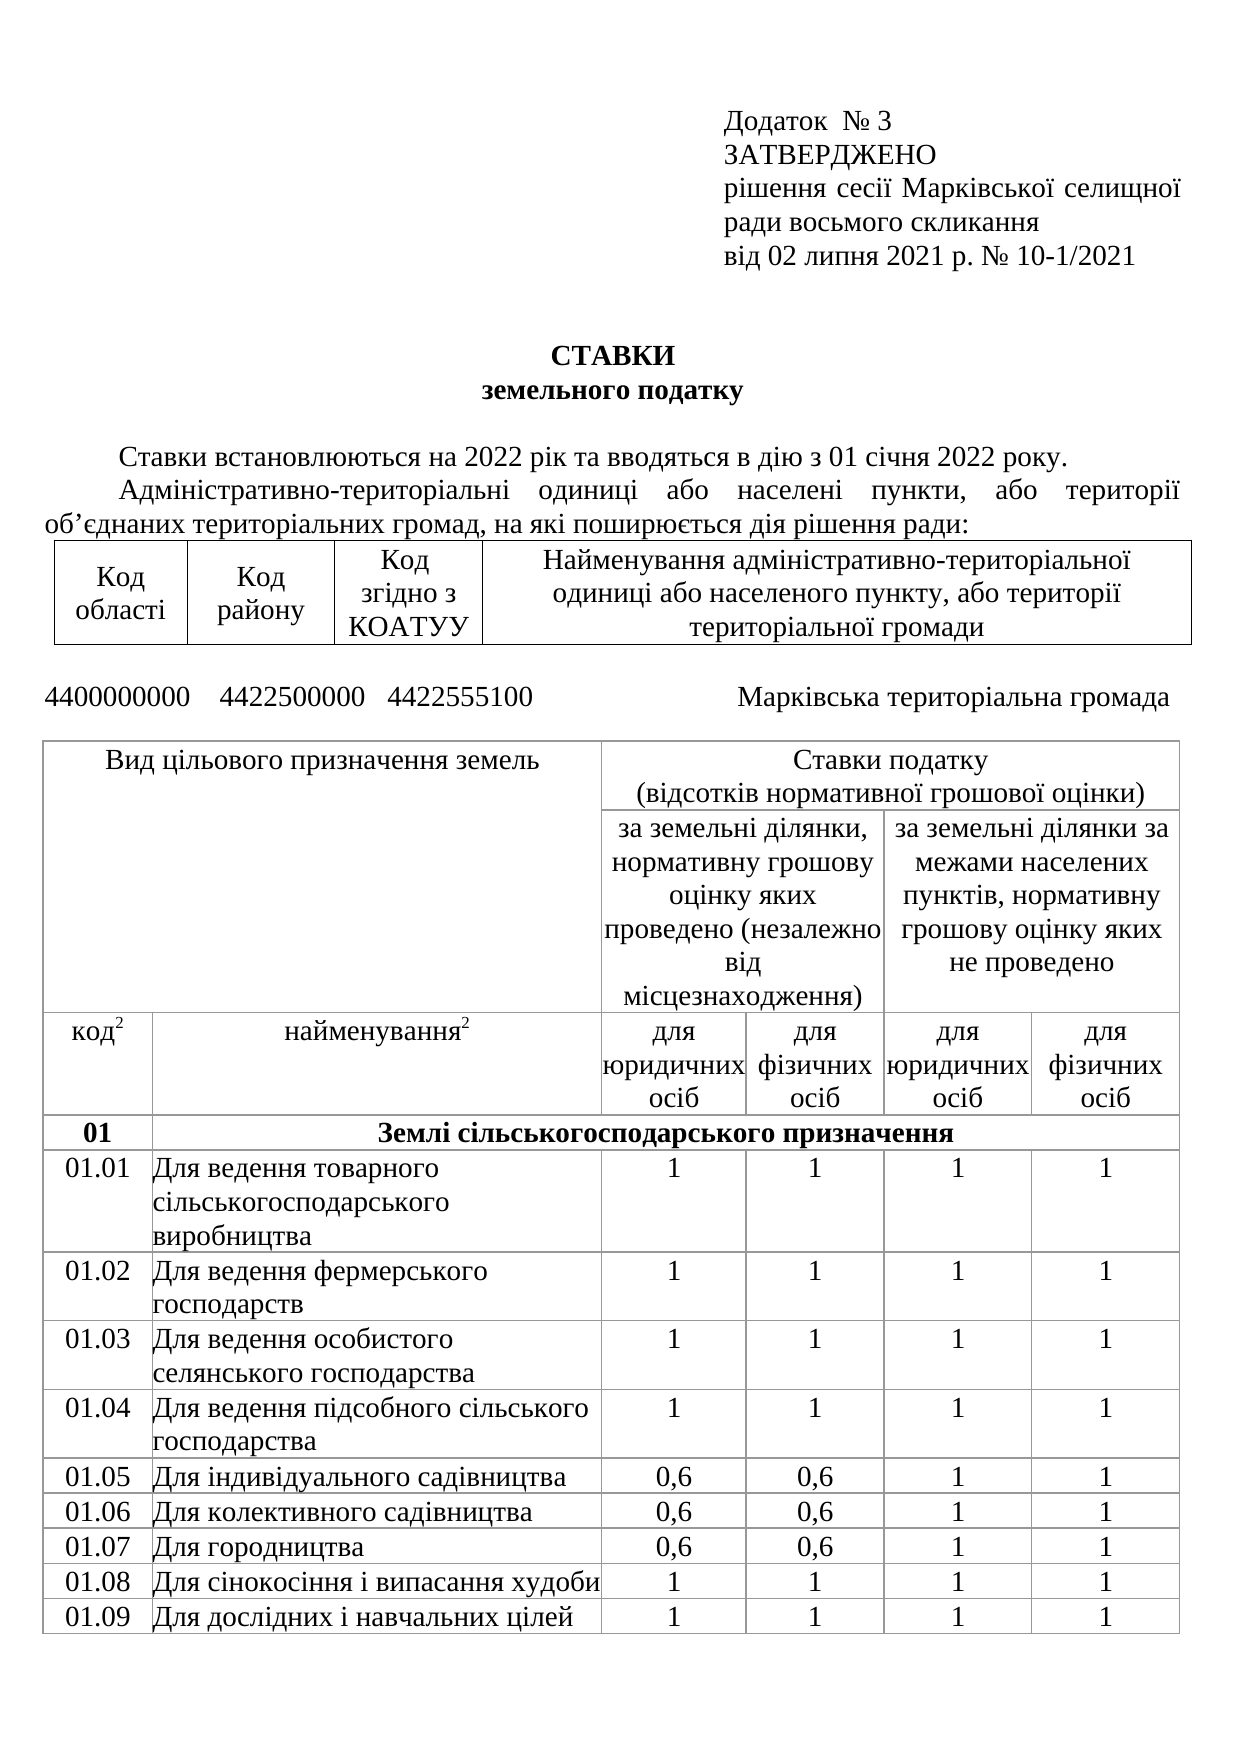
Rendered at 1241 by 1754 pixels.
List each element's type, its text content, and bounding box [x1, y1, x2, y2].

table_cell 1 [747, 1151, 883, 1251]
table_cell 0,6 [602, 1494, 745, 1527]
table_cell 0,6 [747, 1494, 883, 1527]
table_cell 01.05 [44, 1459, 152, 1492]
table_cell 01.06 [44, 1494, 152, 1527]
table_cell 1 [1032, 1494, 1179, 1527]
table_cell Для колективного садівництва [153, 1494, 601, 1527]
table_cell 1 [885, 1529, 1031, 1562]
table_cell Для ведення фермерського господарств [153, 1253, 601, 1320]
table_cell найменування2 [153, 1013, 601, 1114]
text рішення сесії Марківської селищної ради восьмого скликання [724, 171, 1181, 238]
table_cell 0,6 [602, 1459, 745, 1492]
table_cell за земельні ділянки за межами населених пунктів, нормативну грошову оцінку яких не проведено [885, 811, 1179, 1012]
table_cell 1 [885, 1599, 1031, 1633]
table_cell 01.09 [44, 1599, 152, 1633]
table_cell 01.01 [44, 1151, 152, 1251]
table_cell 1 [747, 1564, 883, 1597]
table_cell 1 [602, 1564, 745, 1597]
table_cell 1 [602, 1390, 745, 1457]
table_cell для фізичних осіб [1032, 1013, 1179, 1114]
table_cell 01.07 [44, 1529, 152, 1562]
table_cell 01.04 [44, 1390, 152, 1457]
text СТАВКИ [44, 338, 1181, 372]
table_cell 1 [1032, 1151, 1179, 1251]
table_cell 1 [747, 1599, 883, 1633]
table_header Код згідно з КОАТУУ [335, 541, 482, 644]
text Додаток № 3 [561, 103, 1181, 137]
table_cell 1 [602, 1321, 745, 1388]
table_cell 0,6 [747, 1529, 883, 1562]
table_cell Для ведення особистого селянського господарства [153, 1321, 601, 1388]
table_cell Для індивідуального садівництва [153, 1459, 601, 1492]
table_cell Для городництва [153, 1529, 601, 1562]
table_cell для фізичних осіб [747, 1013, 883, 1114]
table_cell 1 [885, 1253, 1031, 1320]
table_cell 1 [747, 1321, 883, 1388]
table_cell 1 [747, 1390, 883, 1457]
table_cell 1 [1032, 1321, 1179, 1388]
text ЗАТВЕРДЖЕНО [561, 137, 1181, 171]
table_cell Для сінокосіння і випасання худоби [153, 1564, 601, 1597]
table_cell 1 [602, 1253, 745, 1320]
table_header Вид цільового призначення земель [44, 742, 601, 1012]
table_cell 1 [602, 1599, 745, 1633]
table_cell 01.03 [44, 1321, 152, 1388]
table_cell 1 [602, 1151, 745, 1251]
table_header Ставки податку (відсотків нормативної грошової оцінки) [602, 742, 1179, 809]
text земельного податку [44, 372, 1181, 405]
table_cell 1 [1032, 1529, 1179, 1562]
table_cell 1 [1032, 1599, 1179, 1633]
table_cell для юридичних осіб [885, 1013, 1031, 1114]
table_cell 1 [747, 1253, 883, 1320]
text від 02 липня 2021 р. № 10-1/2021 [561, 238, 1181, 271]
table_cell 1 [1032, 1390, 1179, 1457]
table_cell 1 [1032, 1459, 1179, 1492]
table_cell Землі сільськогосподарського призначення [153, 1116, 1179, 1149]
table_cell 1 [885, 1151, 1031, 1251]
table_cell Для дослідних і навчальних цілей [153, 1599, 601, 1633]
table_cell 1 [885, 1564, 1031, 1597]
table_cell 01.08 [44, 1564, 152, 1597]
table_cell 0,6 [747, 1459, 883, 1492]
table_header Код району [188, 541, 334, 644]
text 4400000000 4422500000 4422555100 Марківська територіальна громада [44, 679, 1181, 712]
table_cell 01 [44, 1116, 152, 1149]
table_cell Для ведення товарного сільськогосподарського виробництва [153, 1151, 601, 1251]
table_cell для юридичних осіб [602, 1013, 745, 1114]
text Ставки встановлюються на 2022 рік та вводяться в дію з 01 січня 2022 року. [44, 439, 1181, 472]
table_cell 01.02 [44, 1253, 152, 1320]
table_cell 1 [885, 1459, 1031, 1492]
table_cell за земельні ділянки, нормативну грошову оцінку яких проведено (незалежно від місцезнаходження) [602, 811, 883, 1012]
table_cell код2 [44, 1013, 152, 1114]
table_cell Для ведення підсобного сільського господарства [153, 1390, 601, 1457]
table_cell 0,6 [602, 1529, 745, 1562]
text Адміністративно-територіальні одиниці або населені пункти, або території об’єднаних територіальних громад, на які поширюється дія рішення ради: [44, 472, 1181, 539]
table_cell 1 [1032, 1564, 1179, 1597]
table_cell 1 [1032, 1253, 1179, 1320]
table_header Код області [55, 541, 187, 644]
table_header Найменування адміністративно-територіальної одиниці або населеного пункту, або території територіальної громади [483, 541, 1191, 644]
table_cell 1 [885, 1321, 1031, 1388]
table_cell 1 [885, 1494, 1031, 1527]
table_cell 1 [885, 1390, 1031, 1457]
